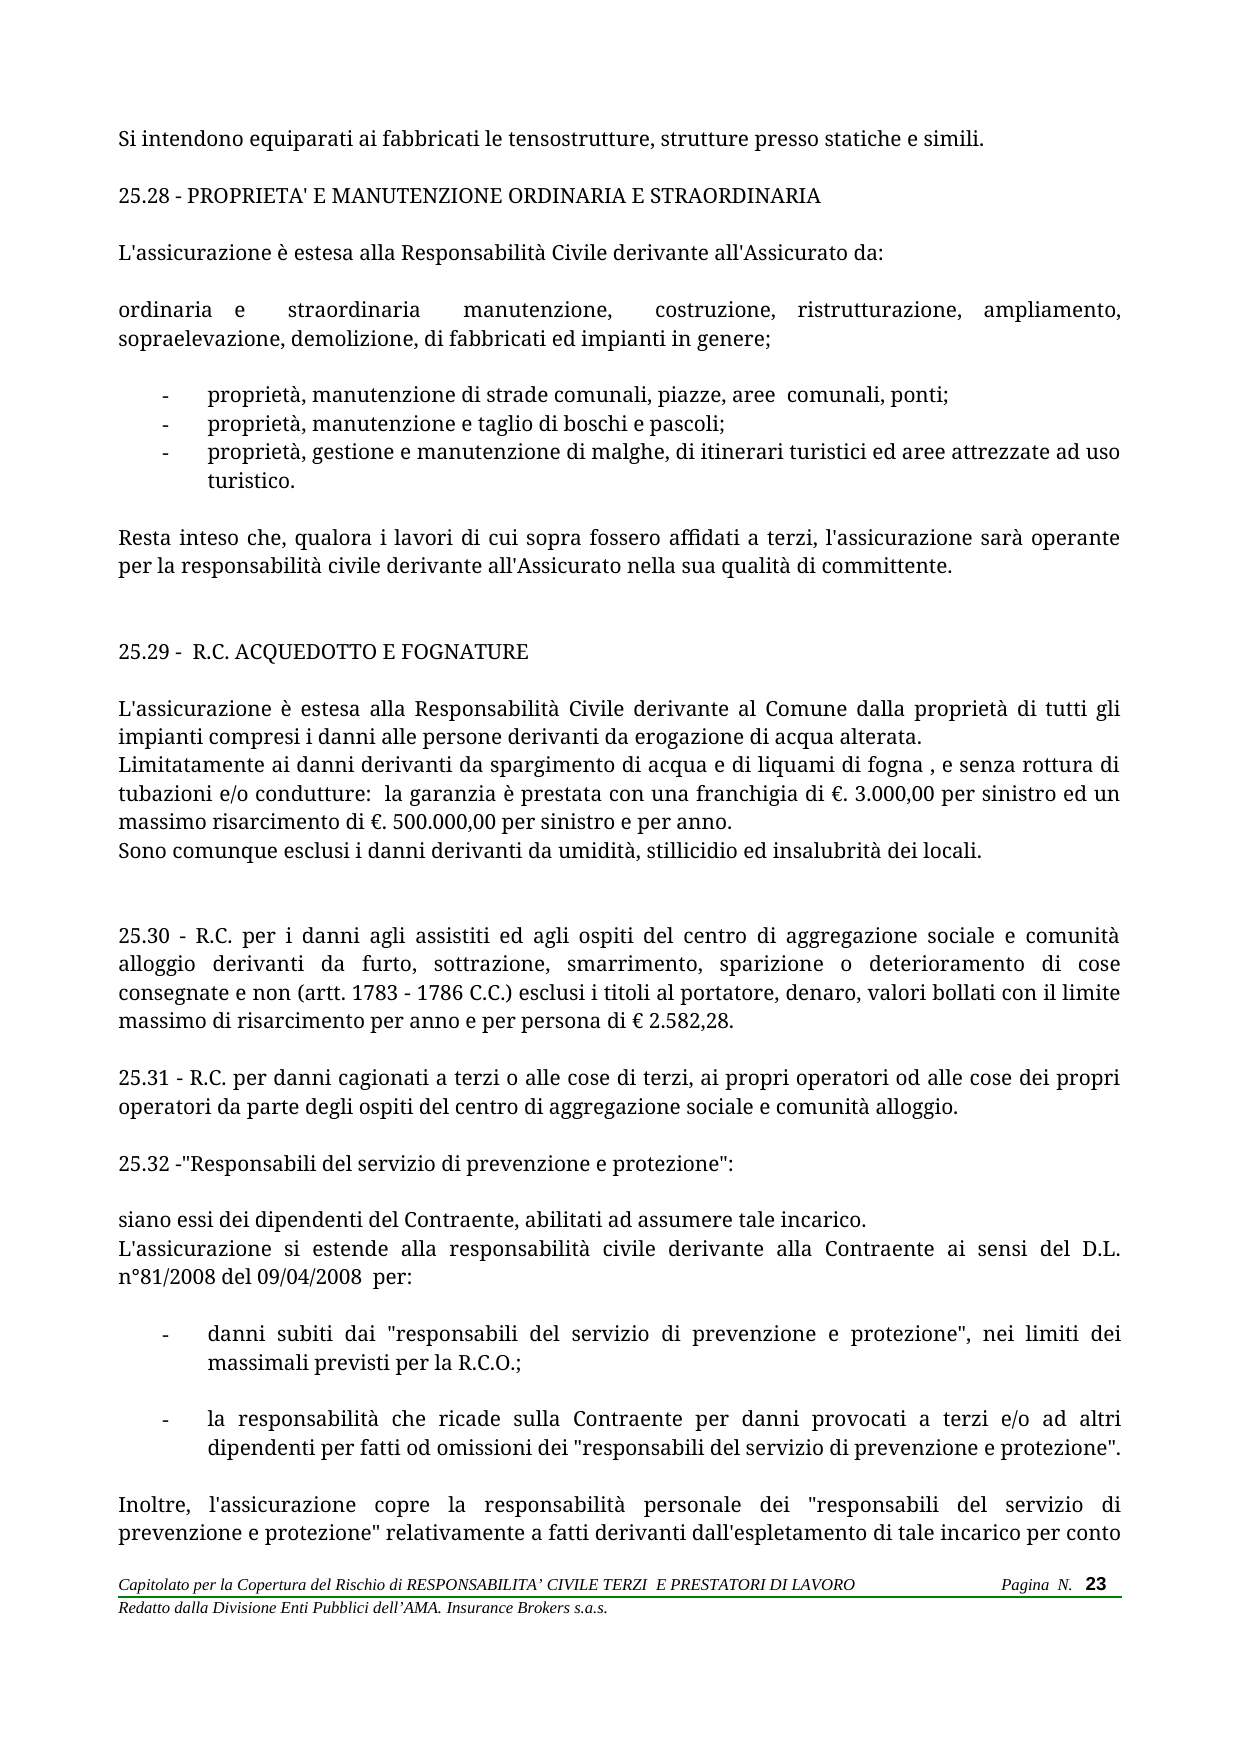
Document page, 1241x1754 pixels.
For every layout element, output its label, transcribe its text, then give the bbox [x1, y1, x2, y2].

text Resta inteso che, qualora i lavori di cui sopra fossero affidati a terzi, l'assicurazione sarà operante per la responsabilità civile derivante all'Assicurato nella sua qualità di committente. [118, 523, 1122, 579]
list la responsabilità che ricade sulla Contraente per danni provocati a terzi e/o ad altri dipendenti per fatti od omissioni dei "responsabili del servizio di prevenzione e protezione". [162, 1404, 1122, 1461]
text 25.29 - R.C. ACQUEDOTTO E FOGNATURE [118, 637, 1122, 665]
text Sono comunque esclusi i danni derivanti da umidità, stillicidio ed insalubrità dei locali. [118, 836, 1122, 864]
text 25.32 -"Responsabili del servizio di prevenzione e protezione": [118, 1149, 1122, 1177]
list proprietà, manutenzione di strade comunali, piazze, aree comunali, ponti; [162, 381, 1122, 409]
list proprietà, manutenzione e taglio di boschi e pascoli; [162, 409, 1122, 437]
text ordinaria e straordinaria manutenzione, costruzione, ristrutturazione, ampliamento, sopraelevazione, demolizione, di fabbricati ed impianti in genere; [118, 295, 1122, 352]
text L'assicurazione è estesa alla Responsabilità Civile derivante all'Assicurato da: [118, 238, 1122, 267]
text L'assicurazione è estesa alla Responsabilità Civile derivante al Comune dalla proprietà di tutti gli impianti compresi i danni alle persone derivanti da erogazione di acqua alterata. [118, 694, 1122, 751]
text 25.30 - R.C. per i danni agli assistiti ed agli ospiti del centro di aggregazione sociale e comunità alloggio derivanti da furto, sottrazione, smarrimento, sparizione o deterioramento di cose consegnate e non (artt. 1783 - 1786 C.C.) esclusi i titoli al portatore, denaro, valori bollati con il limite massimo di risarcimento per anno e per persona di € 2.582,28. [118, 921, 1122, 1035]
text L'assicurazione si estende alla responsabilità civile derivante alla Contraente ai sensi del D.L. n°81/2008 del 09/04/2008 per: [118, 1234, 1122, 1291]
text 25.31 - R.C. per danni cagionati a terzi o alle cose di terzi, ai propri operatori od alle cose dei propri operatori da parte degli ospiti del centro di aggregazione sociale e comunità alloggio. [118, 1063, 1122, 1120]
list danni subiti dai "responsabili del servizio di prevenzione e protezione", nei limiti dei massimali previsti per la R.C.O.; [162, 1319, 1122, 1376]
text 25.28 - PROPRIETA' E MANUTENZIONE ORDINARIA E STRAORDINARIA [118, 181, 1122, 210]
text siano essi dei dipendenti del Contraente, abilitati ad assumere tale incarico. [118, 1206, 1122, 1234]
text Limitatamente ai danni derivanti da spargimento di acqua e di liquami di fogna , e senza rottura di tubazioni e/o condutture: la garanzia è prestata con una franchigia di €. 3.000,00 per sinistro ed un massimo risarcimento di €. 500.000,00 per sinistro e per anno. [118, 751, 1122, 836]
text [118, 1490, 1122, 1547]
list proprietà, gestione e manutenzione di malghe, di itinerari turistici ed aree attrezzate ad uso turistico. [162, 437, 1122, 494]
text Si intendono equiparati ai fabbricati le tensostrutture, strutture presso statiche e simili. [118, 124, 1122, 153]
